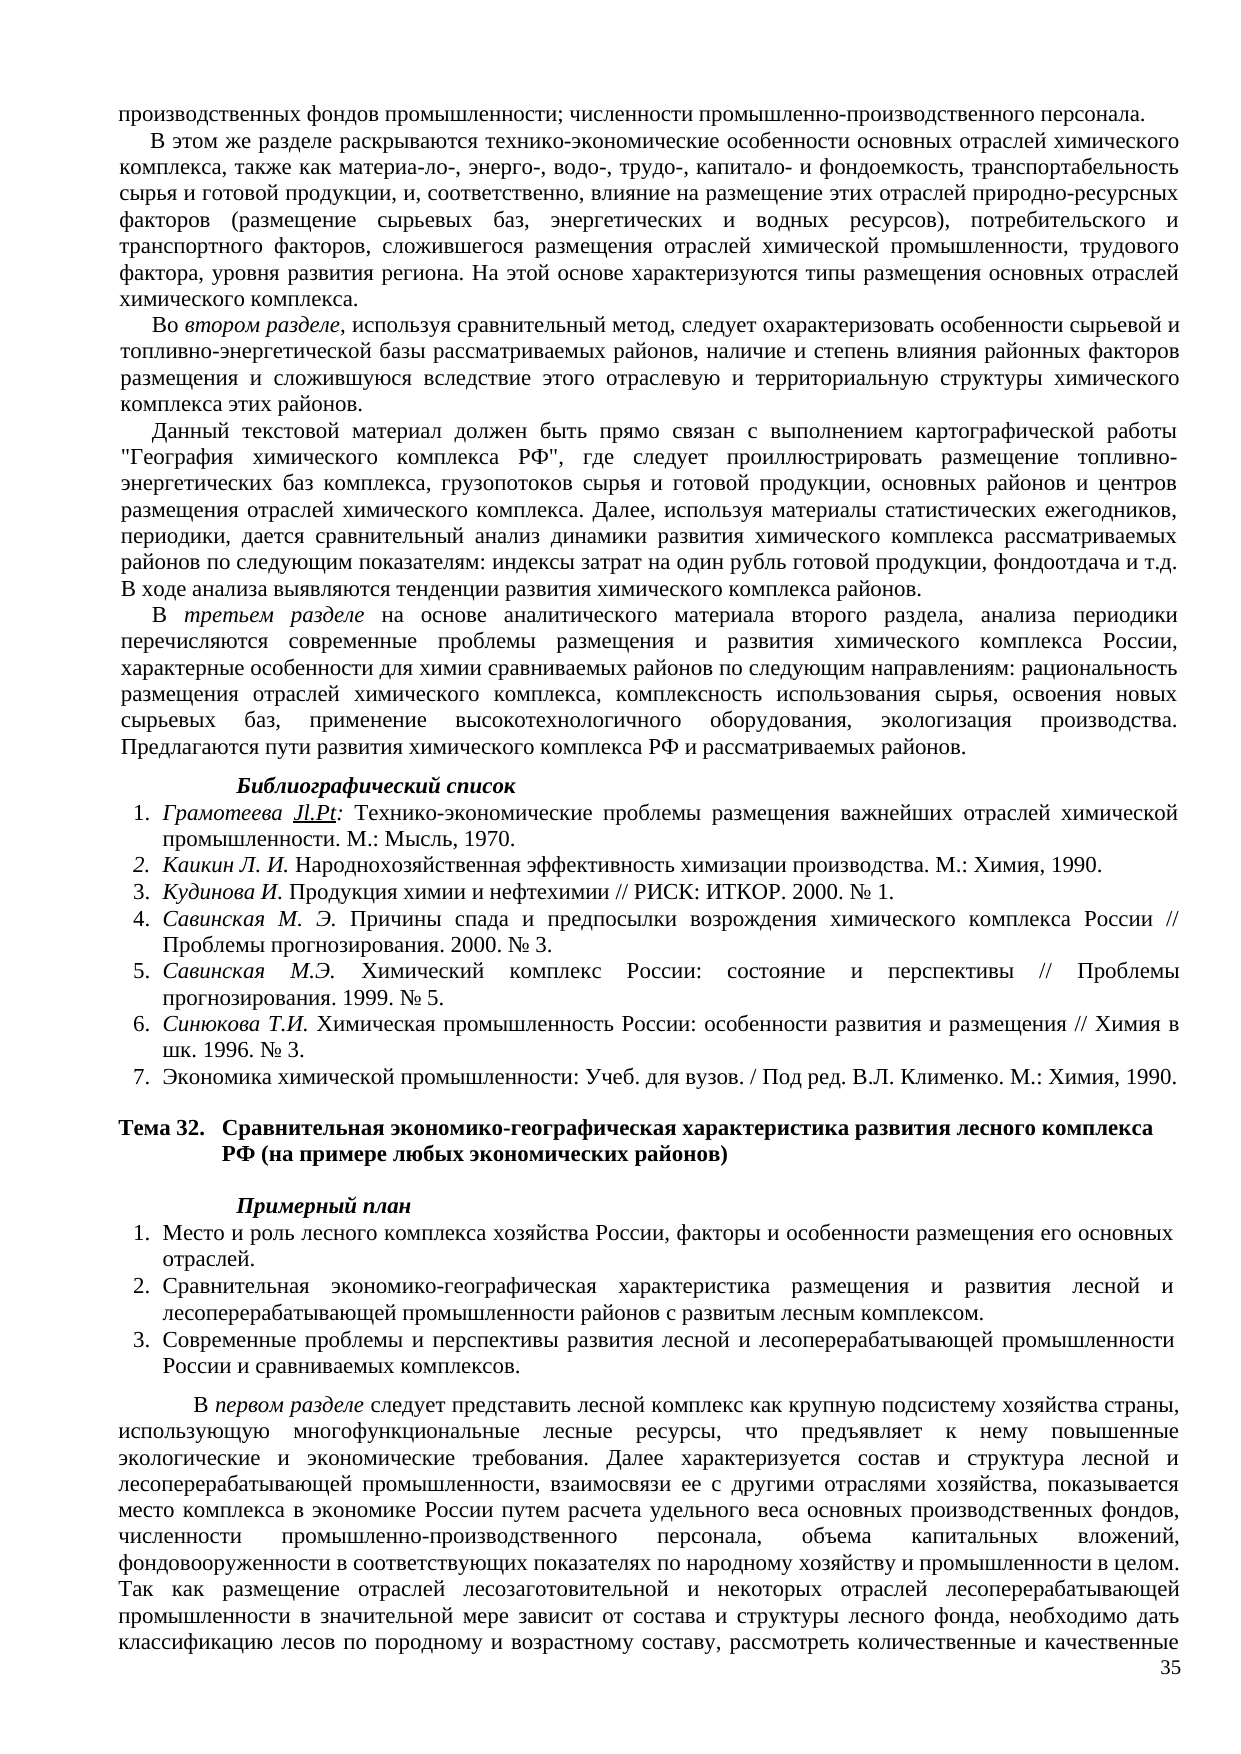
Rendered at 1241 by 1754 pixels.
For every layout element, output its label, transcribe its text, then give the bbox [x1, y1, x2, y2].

list Кудинова И. Продукция химии и нефтехимии // РИСК: ИТКОР. 2000. № 1. [133, 878, 1179, 904]
text В этом же разделе раскрываются технико-экономические особенности основных отраслей химического комплекса, также как материа-ло-, энерго-, водо-, трудо-, капитало- и фондоемкость, транспортабельность сырья и готовой продукции, и, соответственно, влияние на размещение этих отраслей природно-ресурсных факторов (размещение сырьевых баз, энергетических и водных ресурсов), потребительского и транспортного факторов, сложившегося размещения отраслей химической промышленности, трудового фактора, уровня развития региона. На этой основе характеризуются типы размещения основных отраслей химического комплекса. [119, 127, 1181, 311]
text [118, 100, 1181, 127]
text Данный текстовой материал должен быть прямо связан с выполнением картографической работы "География химического комплекса РФ", где следует проиллюстрировать размещение топливно-энергетических баз комплекса, грузопотоков сырья и готовой продукции, основных районов и центров размещения отраслей химического комплекса. Далее, используя материалы статистических ежегодников, периодики, дается сравнительный анализ динамики развития химического комплекса рассматриваемых районов по следующим показателям: индексы затрат на один рубль готовой продукции, фондоотдача и т.д. В ходе анализа выявляются тенденции развития химического комплекса районов. [121, 417, 1179, 601]
list Сравнительная экономико-географическая характеристика размещения и развития лесной и лесоперерабатывающей промышленности районов с развитым лесным комплексом. [133, 1272, 1176, 1325]
text Примерный план [236, 1192, 1181, 1218]
list Грамотеева Jl.Pt: Технико-экономические проблемы размещения важнейших отраслей химической промышленности. М.: Мысль, 1970. [133, 799, 1180, 851]
list Синюкова Т.И. Химическая промышленность России: особенности развития и размещения // Химия в шк. 1996. № 3. [133, 1010, 1181, 1063]
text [118, 1391, 1181, 1654]
list Экономика химической промышленности: Учеб. для вузов. / Под ред. В.Л. Клименко. М.: Химия, 1990. [133, 1063, 1181, 1089]
text Во втором разделе, используя сравнительный метод, следует охарактеризовать особенности сырьевой и топливно-энергетической базы рассматриваемых районов, наличие и степень влияния районных факторов размещения и сложившуюся вследствие этого отраслевую и территориальную структуры химического комплекса этих районов. [120, 311, 1181, 417]
list Место и роль лесного комплекса хозяйства России, факторы и особенности размещения его основных отраслей. [133, 1219, 1176, 1271]
text Библиографический список [236, 772, 1181, 798]
text В третьем разделе на основе аналитического материала второго раздела, анализа периодики перечисляются современные проблемы размещения и развития химического комплекса России, характерные особенности для химии сравниваемых районов по следующим направлениям: рациональность размещения отраслей химического комплекса, комплексность использования сырья, освоения новых сырьевых баз, применение высокотехнологичного оборудования, экологизация производства. Предлагаются пути развития химического комплекса РФ и рассматриваемых районов. [121, 601, 1179, 759]
list Савинская М.Э. Химический комплекс России: состояние и перспективы // Проблемы прогнозирования. 1999. № 5. [133, 957, 1181, 1010]
text Тема 32. Сравнительная экономико-географическая характеристика развития лесного комплекса РФ (на примере любых экономических районов) [118, 1114, 1181, 1167]
list Современные проблемы и перспективы развития лесной и лесоперерабатывающей промышленности России и сравниваемых комплексов. [133, 1326, 1176, 1378]
list Савинская М. Э. Причины спада и предпосылки возрождения химического комплекса России // Проблемы прогнозирования. 2000. № 3. [133, 904, 1180, 957]
list Каикин Л. И. Народнохозяйственная эффективность химизации производства. М.: Химия, 1990. [133, 851, 1180, 878]
